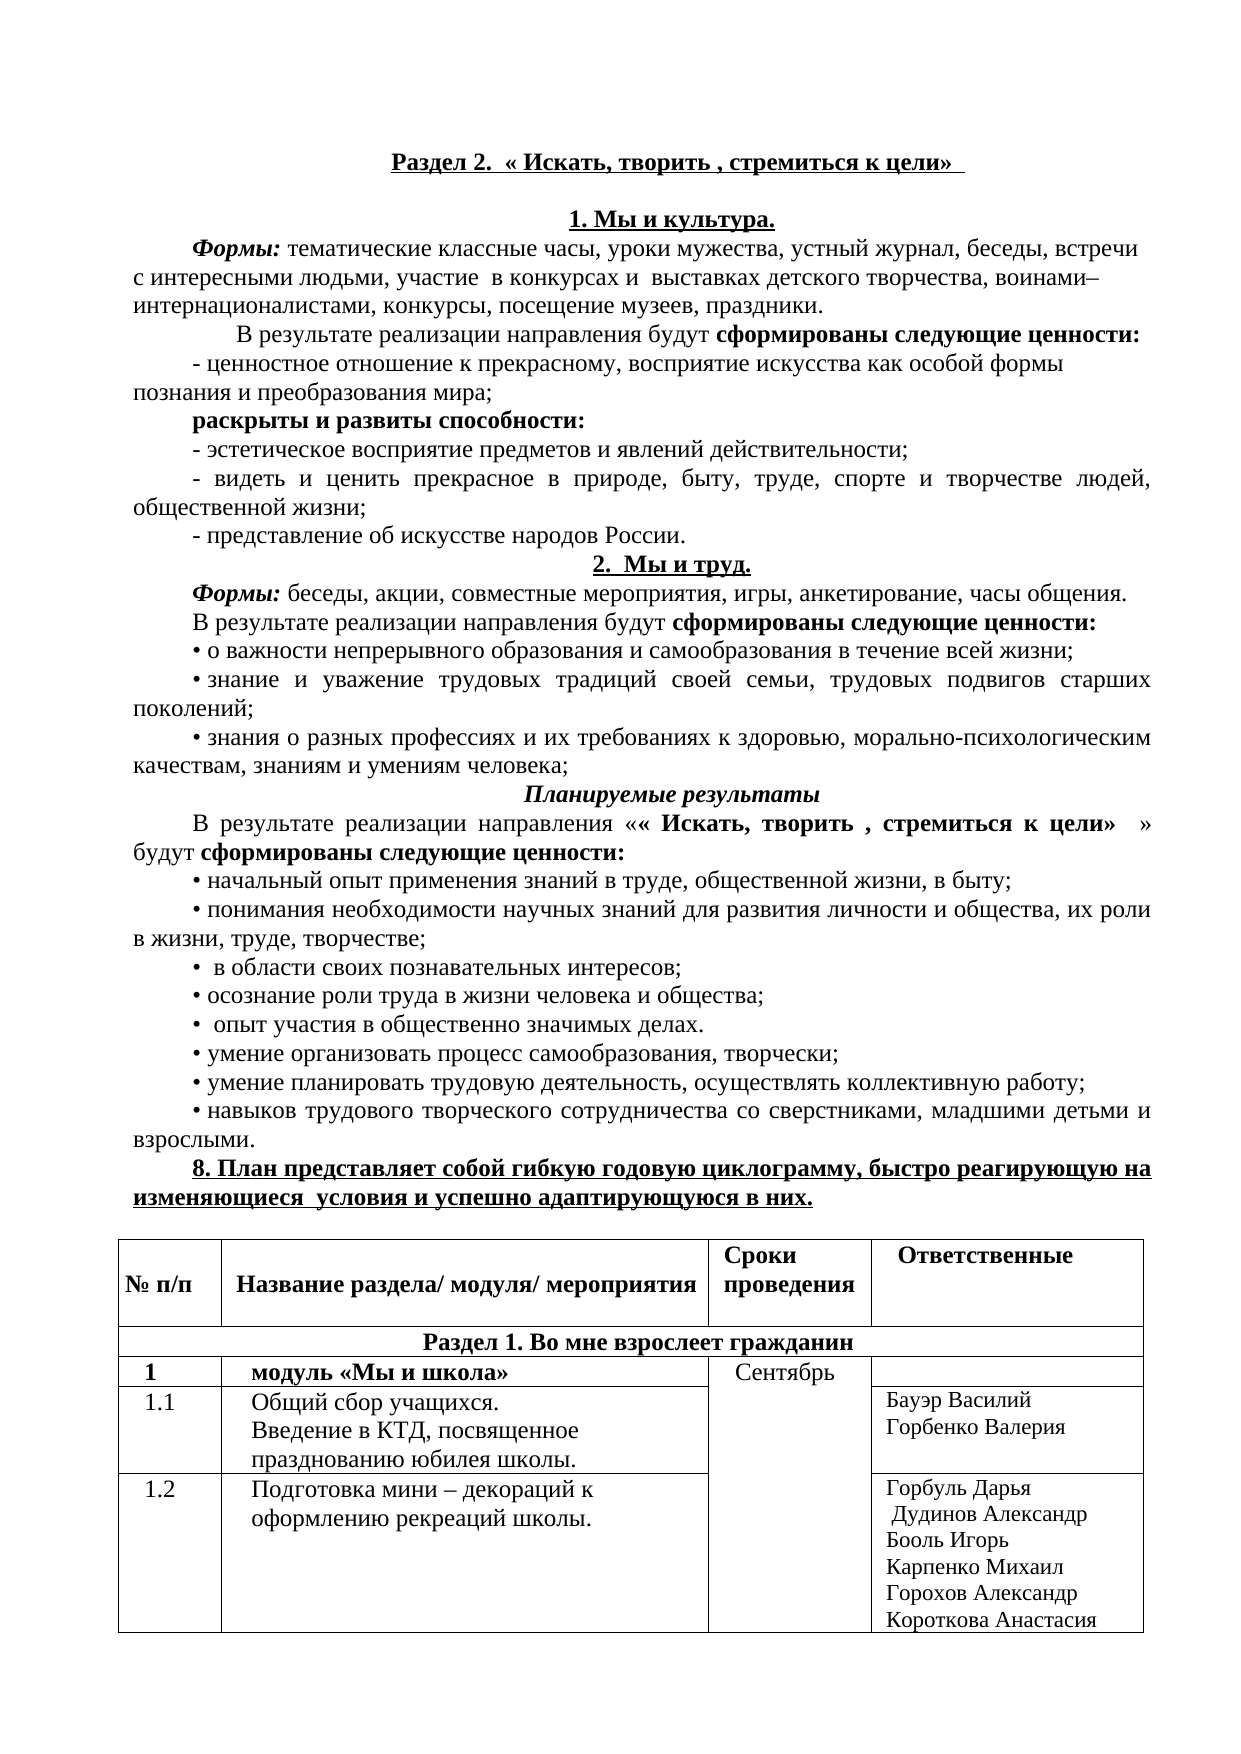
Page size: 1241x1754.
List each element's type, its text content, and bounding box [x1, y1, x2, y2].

table_cell [872, 1357, 1143, 1386]
text • опыт участия в общественно значимых делах. [133, 1009, 1152, 1038]
table_cell Общий сбор учащихся. Введение в КТД, посвященное празднованию юбилея школы. [222, 1387, 708, 1473]
text Раздел 2. « Искать, творить , стремиться к цели» [133, 147, 1152, 176]
table_header Ответственные [872, 1240, 1143, 1326]
text 1. Мы и культура. [133, 204, 1152, 233]
text • знания о разных профессиях и их требованиях к здоровью, морально-психологическим качествам, знаниям и умениям человека; [133, 722, 1152, 779]
text - представление об искусстве народов России. [133, 521, 1152, 549]
text • в области своих познавательных интересов; [133, 952, 1152, 981]
table_header Сроки проведения [709, 1240, 871, 1326]
text • навыков трудового творческого сотрудничества со сверстниками, младшими детьми и взрослыми. [133, 1096, 1152, 1153]
text • о важности непрерывного образования и самообразования в течение всей жизни; [133, 636, 1152, 664]
table_cell Раздел 1. Во мне взрослеет гражданин [119, 1327, 1143, 1356]
table_cell 1.1 [119, 1387, 221, 1473]
text Планируемые результаты [133, 779, 1152, 808]
table_cell Бауэр Василий Горбенко Валерия [872, 1387, 1143, 1473]
text - ценностное отношение к прекрасному, восприятие искусства как особой формы познания и преобразования мира; [133, 348, 1152, 406]
text • умение организовать процесс самообразования, творчески; [133, 1038, 1152, 1067]
text В результате реализации направления будут сформированы следующие ценности: [133, 319, 1152, 348]
table_header № п/п [119, 1240, 221, 1326]
table_cell Сентябрь [709, 1357, 871, 1632]
text - видеть и ценить прекрасное в природе, быту, труде, спорте и творчестве людей, общественной жизни; [133, 463, 1152, 521]
text • начальный опыт применения знаний в труде, общественной жизни, в быту; [133, 866, 1152, 894]
text • умение планировать трудовую деятельность, осуществлять коллективную работу; [133, 1067, 1152, 1096]
text раскрыты и развиты способности: [133, 406, 1152, 434]
table_cell 1 [119, 1357, 221, 1386]
text • понимания необходимости научных знаний для развития личности и общества, их роли в жизни, труде, творчестве; [133, 894, 1152, 952]
text 8. План представляет собой гибкую годовую циклограмму, быстро реагирующую на изменяющиеся условия и успешно адаптирующуюся в них. [133, 1153, 1152, 1211]
table_cell модуль «Мы и школа» [222, 1357, 708, 1386]
text • знание и уважение трудовых традиций своей семьи, трудовых подвигов старших поколений; [133, 664, 1152, 722]
text 2. Мы и труд. [133, 549, 1152, 578]
text - эстетическое восприятие предметов и явлений действительности; [133, 434, 1152, 463]
text Формы: тематические классные часы, уроки мужества, устный журнал, беседы, встречи с интересными людьми, участие в конкурсах и выставках детского творчества, воинами–интернационалистами, конкурсы, посещение музеев, праздники. [133, 233, 1152, 319]
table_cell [872, 1474, 1143, 1632]
text В результате реализации направления «« Искать, творить , стремиться к цели» » будут сформированы следующие ценности: [133, 808, 1152, 866]
table_header Название раздела/ модуля/ мероприятия [222, 1240, 708, 1326]
text Формы: беседы, акции, совместные мероприятия, игры, анкетирование, часы общения. [133, 578, 1152, 607]
text • осознание роли труда в жизни человека и общества; [133, 981, 1152, 1009]
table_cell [222, 1474, 708, 1632]
text В результате реализации направления будут сформированы следующие ценности: [133, 607, 1152, 636]
table_cell 1.2 [119, 1474, 221, 1632]
